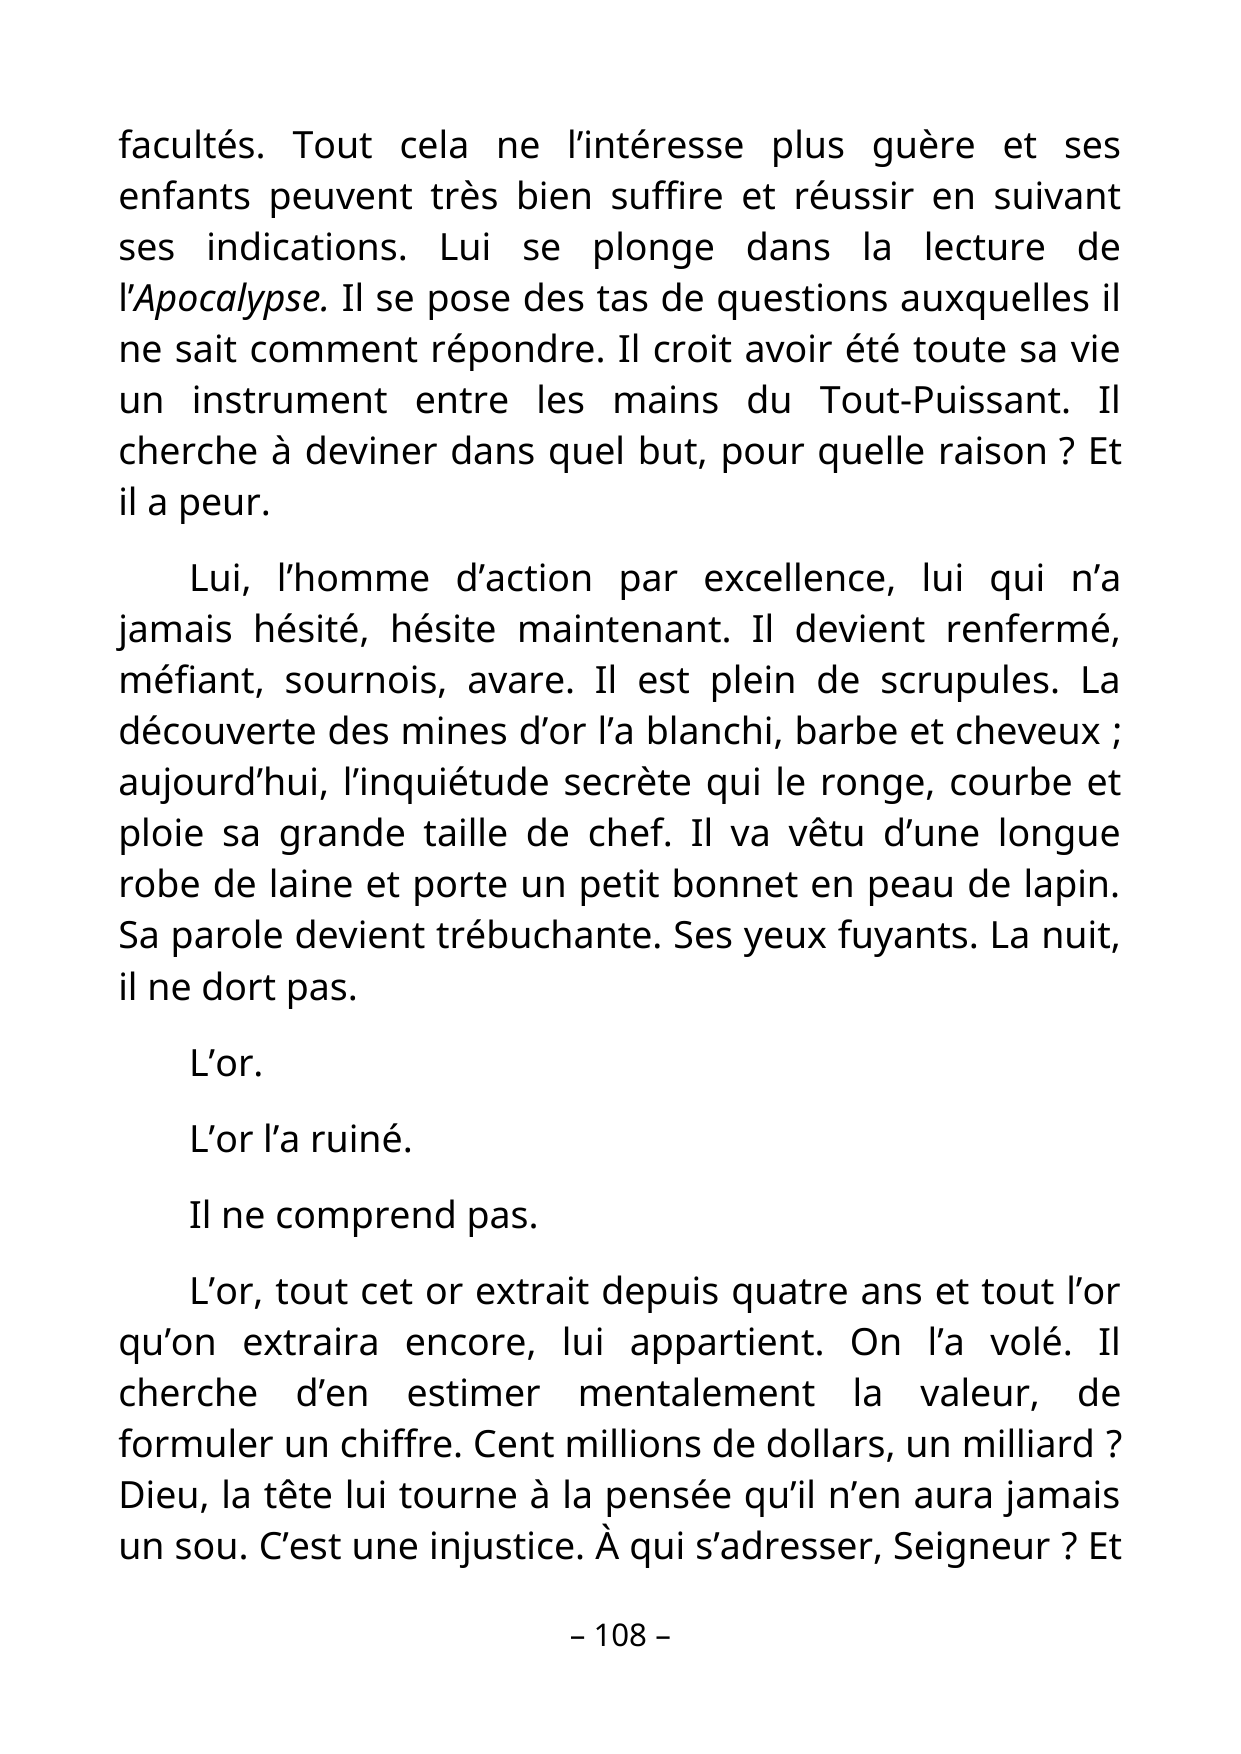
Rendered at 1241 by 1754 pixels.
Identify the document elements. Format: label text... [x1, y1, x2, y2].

text L’or. [118, 1036, 1122, 1087]
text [118, 1264, 1122, 1570]
text L’or l’a ruiné. [118, 1112, 1122, 1163]
text Il ne comprend pas. [118, 1188, 1122, 1239]
text Lui, l’homme d’action par excellence, lui qui n’a jamais hésité, hésite maintenant. Il devient renfermé, méfiant, sournois, avare. Il est plein de scrupules. La découverte des mines d’or l’a blanchi, barbe et cheveux ; aujourd’hui, l’inquiétude secrète qui le ronge, courbe et ploie sa grande taille de chef. Il va vêtu d’une longue robe de laine et porte un petit bonnet en peau de lapin. Sa parole devient trébuchante. Ses yeux fuyants. La nuit, il ne dort pas. [118, 551, 1122, 1011]
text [118, 118, 1122, 526]
